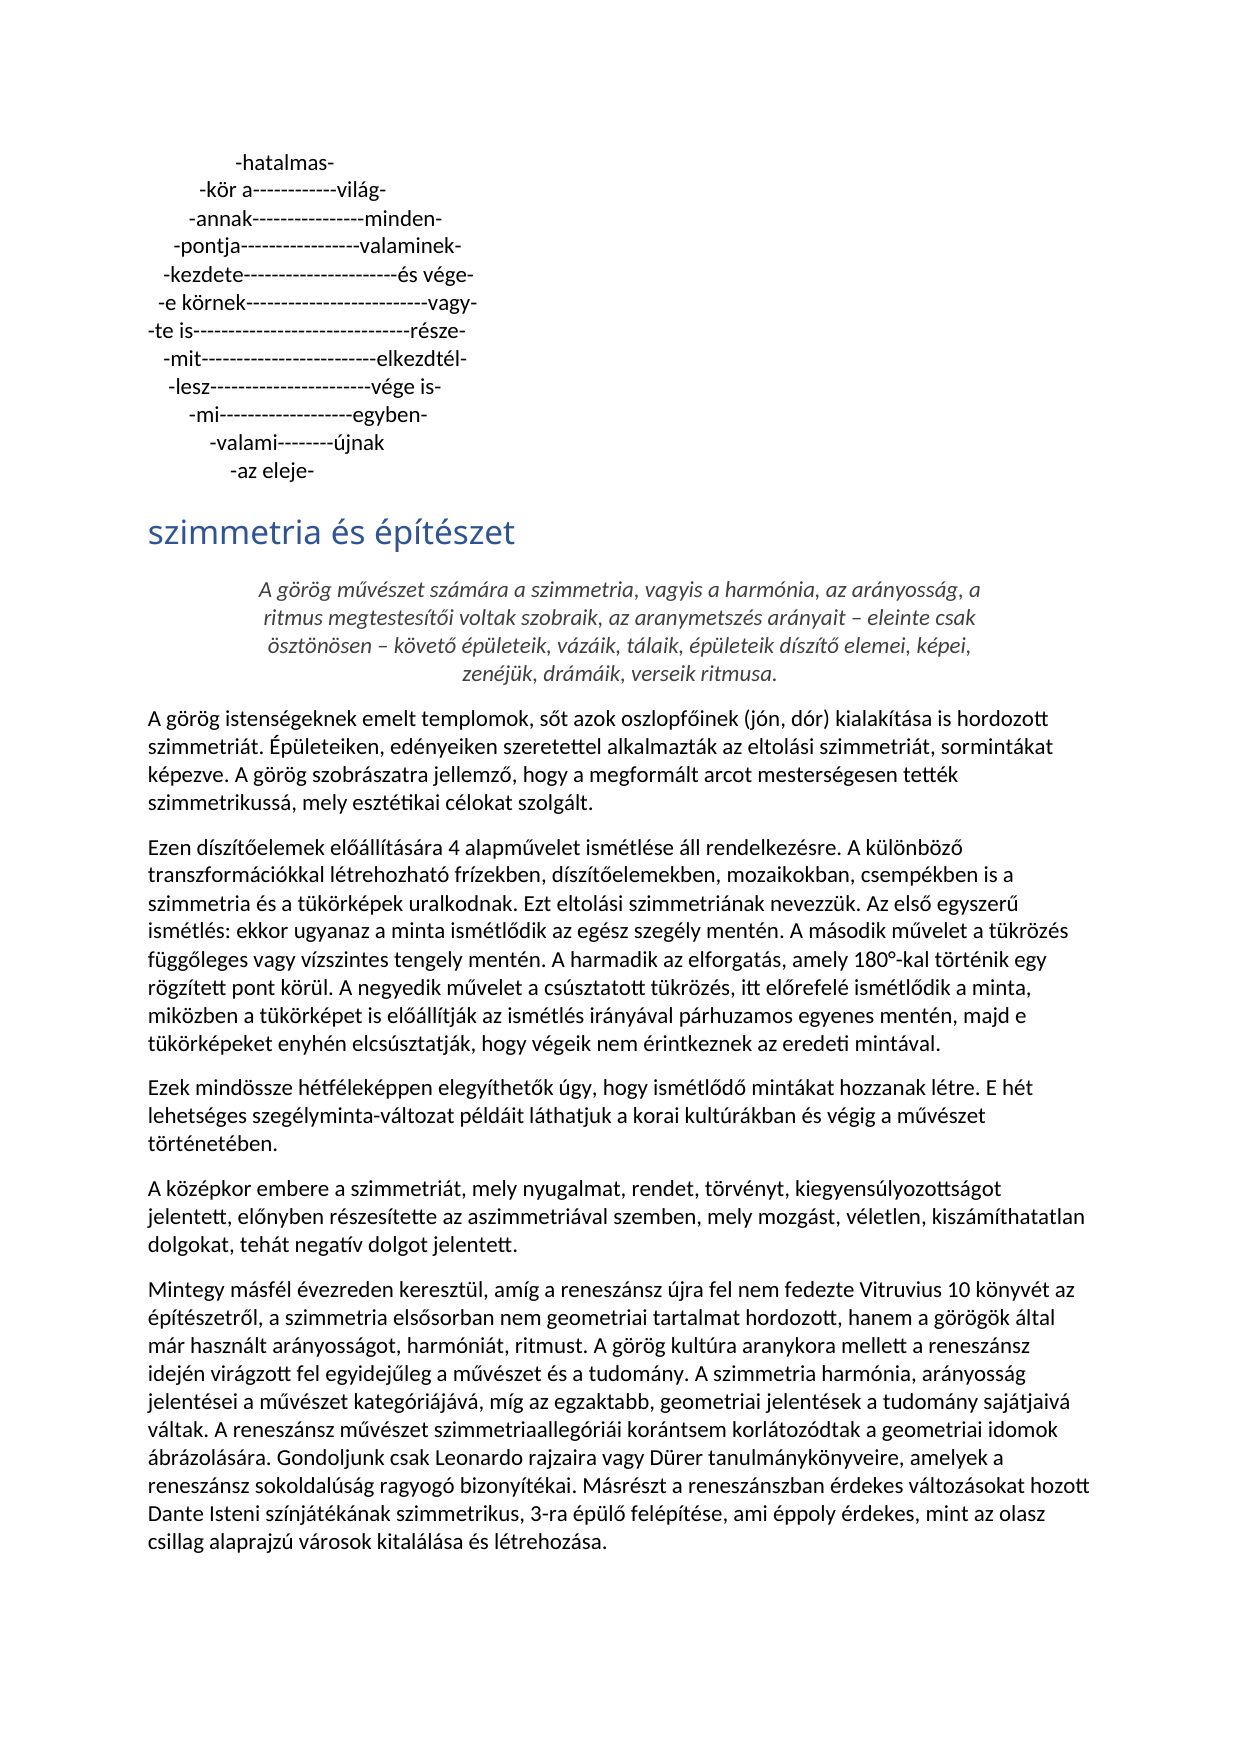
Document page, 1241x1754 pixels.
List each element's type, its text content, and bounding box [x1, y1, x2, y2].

text A görög művészet számára a szimmetria, vagyis a harmónia, az arányosság, a ritmus megtestesítői voltak szobraik, az aranymetszés arányait – eleinte csak ösztönösen – követő épületeik, vázáik, tálaik, épületeik díszítő elemei, képei, zenéjük, drámáik, verseik ritmusa. [238, 575, 1003, 687]
text Ezen díszítőelemek előállítására 4 alapművelet ismétlése áll rendelkezésre. A különböző transzformációkkal létrehozható frízekben, díszítőelemekben, mozaikokban, csempékben is a szimmetria és a tükörképek uralkodnak. Ezt eltolási szimmetriának nevezzük. Az első egyszerű ismétlés: ekkor ugyanaz a minta ismétlődik az egész szegély mentén. A második művelet a tükrözés függőleges vagy vízszintes tengely mentén. A harmadik az elforgatás, amely 180°-kal történik egy rögzített pont körül. A negyedik művelet a csúsztatott tükrözés, itt előrefelé ismétlődik a minta, miközben a tükörképet is előállítják az ismétlés irányával párhuzamos egyenes mentén, majd e tükörképeket enyhén elcsúsztatják, hogy végeik nem érintkeznek az eredeti mintával. [148, 833, 1093, 1057]
text A görög istenségeknek emelt templomok, sőt azok oszlopfőinek (jón, dór) kialakítása is hordozott szimmetriát. Épületeiken, edényeiken szeretettel alkalmazták az eltolási szimmetriát, sormintákat képezve. A görög szobrászatra jellemző, hogy a megformált arcot mesterségesen tették szimmetrikussá, mely esztétikai célokat szolgált. [148, 704, 1093, 816]
text A középkor embere a szimmetriát, mely nyugalmat, rendet, törvényt, kiegyensúlyozottságot jelentett, előnyben részesítette az aszimmetriával szemben, mely mozgást, véletlen, kiszámíthatatlan dolgokat, tehát negatív dolgot jelentett. [148, 1174, 1093, 1258]
subtitle szimmetria és építészet [148, 509, 1093, 554]
text Ezek mindössze hétféleképpen elegyíthetők úgy, hogy ismétlődő mintákat hozzanak létre. E hét lehetséges szegélyminta-változat példáit láthatjuk a korai kultúrákban és végig a művészet történetében. [148, 1073, 1093, 1157]
text Mintegy másfél évezreden keresztül, amíg a reneszánsz újra fel nem fedezte Vitruvius 10 könyvét az építészetről, a szimmetria elsősorban nem geometriai tartalmat hordozott, hanem a görögök által már használt arányosságot, harmóniát, ritmust. A görög kultúra aranykora mellett a reneszánsz idején virágzott fel egyidejűleg a művészet és a tudomány. A szimmetria harmónia, arányosság jelentései a művészet kategóriájává, míg az egzaktabb, geometriai jelentések a tudomány sajátjaivá váltak. A reneszánsz művészet szimmetriaallegóriái korántsem korlátozódtak a geometriai idomok ábrázolására. Gondoljunk csak Leonardo rajzaira vagy Dürer tanulmánykönyveire, amelyek a reneszánsz sokoldalúság ragyogó bizonyítékai. Másrészt a reneszánszban érdekes változásokat hozott Dante Isteni színjátékának szimmetrikus, 3-ra épülő felépítése, ami éppoly érdekes, mint az olasz csillag alaprajzú városok kitalálása és létrehozása. [148, 1275, 1093, 1555]
text -hatalmas- -kör a------------világ- -annak----------------minden- -pontja-----------------valaminek- -kezdete----------------------és vége- -e körnek--------------------------vagy- -te is-------------------------------része- -mit-------------------------elkezdtél- -lesz-----------------------vége is- -mi-------------------egyben- -valami--------újnak -az eleje- [148, 148, 1093, 484]
